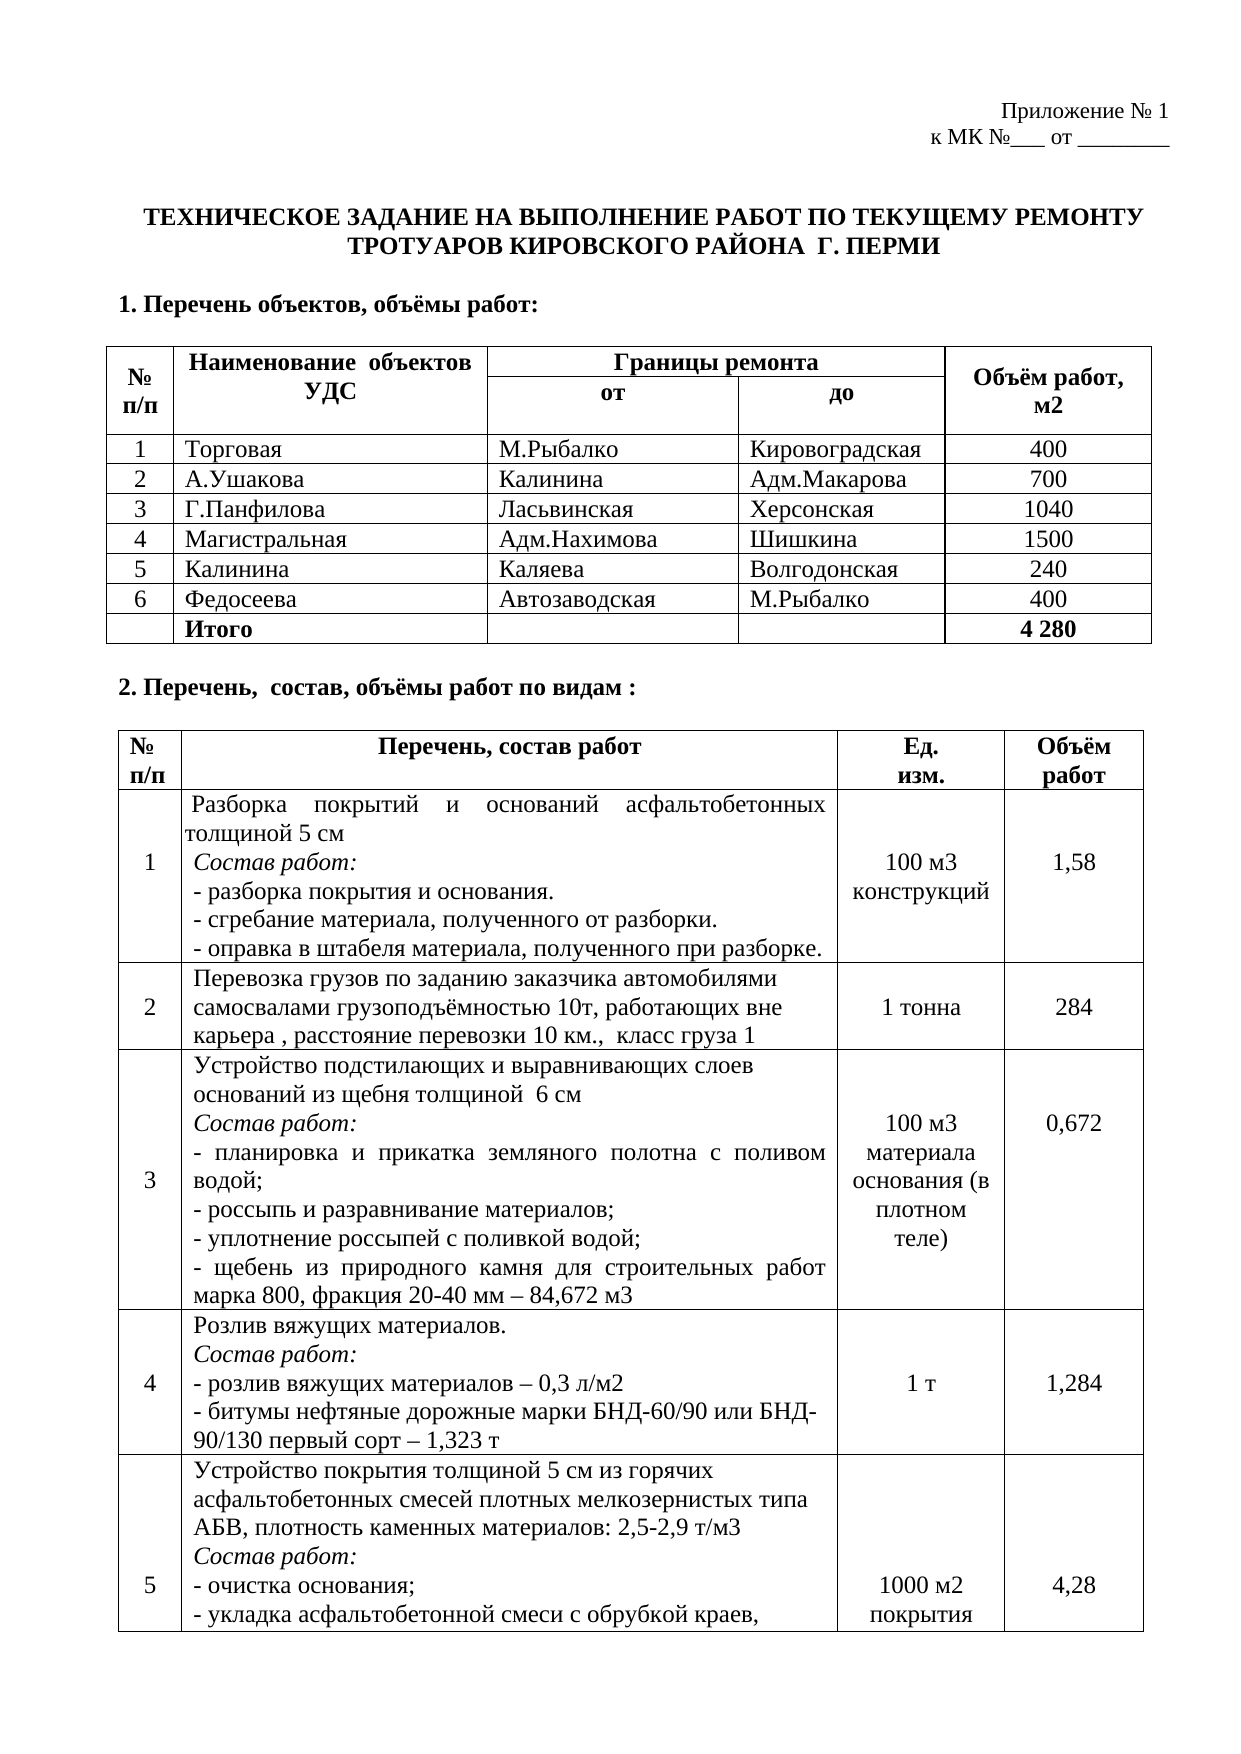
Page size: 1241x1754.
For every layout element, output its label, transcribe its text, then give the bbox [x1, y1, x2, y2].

table_cell Устройство подстилающих и выравнивающих слоев оснований из щебня толщиной 6 см Состав работ: - планировка и прикатка земляного полотна с поливом водой; - россыпь и разравнивание материалов; - уплотнение россыпей с поливкой водой; - щебень из природного камня для строительных работ марка 800, фракция 20- – 84,672 м3 [182, 1050, 837, 1309]
table_cell 2 [119, 963, 181, 1049]
table_header Перечень, состав работ [182, 731, 837, 788]
table_header № п/п [107, 347, 173, 433]
table_header Объём работ, м2 [946, 347, 1151, 433]
table_cell А.Ушакова [174, 464, 487, 493]
table_cell 0,672 [1005, 1050, 1143, 1309]
table_cell 1500 [946, 524, 1151, 553]
table_cell [488, 614, 738, 643]
table_cell 700 [946, 464, 1151, 493]
table_cell 5 [119, 1455, 181, 1631]
table_header Наименование объектов УДС [174, 347, 487, 433]
table_cell Калинина [174, 554, 487, 582]
table_cell М.Рыбалко [488, 435, 738, 463]
text к МК №___ от ________ [118, 123, 1169, 150]
table_cell Итого [174, 614, 487, 643]
text Приложение № 1 [118, 97, 1169, 123]
table_cell конструкций [838, 790, 1004, 962]
table_cell до [739, 377, 944, 433]
table_cell Розлив вяжущих материалов. Состав работ: - розлив вяжущих материалов – 0,3 л/м2 - битумы нефтяные дорожные марки БHД-60/90 или БHД-90/130 первый сорт – 1,323 т [182, 1310, 837, 1454]
table_cell Г.Панфилова [174, 494, 487, 523]
table_cell 400 [946, 584, 1151, 613]
table_cell 4 [119, 1310, 181, 1454]
table_cell от [488, 377, 738, 433]
table_cell 1 тонна [838, 963, 1004, 1049]
table_cell Перевозка грузов по заданию заказчика автомобилями самосвалами грузоподъёмностью 10т, работающих вне карьера , расстояние перевозки 10 км., класс груза 1 [182, 963, 837, 1049]
table_cell Калинина [488, 464, 738, 493]
table_header № п/п [119, 731, 181, 788]
table_cell 6 [107, 584, 173, 613]
table_cell 1 [119, 790, 181, 962]
table_cell Разборка покрытий и оснований асфальтобетонных толщиной 5 см Состав работ: - разборка покрытия и основания. - сгребание материала, полученного от разборки. - оправка в штабеля материала, полученного при разборке. [182, 790, 837, 962]
table_cell 4 280 [946, 614, 1151, 643]
text 2. Перечень, состав, объёмы работ по видам : [118, 672, 1169, 701]
table_header Границы ремонта [488, 347, 944, 376]
table_cell 284 [1005, 963, 1143, 1049]
table_cell Магистральная [174, 524, 487, 553]
table_cell 1 т [838, 1310, 1004, 1454]
table_cell Федосеева [174, 584, 487, 613]
table_cell 3 [107, 494, 173, 523]
table_cell Ласьвинская [488, 494, 738, 523]
table_cell [739, 614, 944, 643]
table_cell 1040 [946, 494, 1151, 523]
table_header Объём работ [1005, 731, 1143, 788]
table_cell Адм.Макарова [739, 464, 944, 493]
text ТЕХНИЧЕСКОЕ ЗАДАНИЕ НА ВЫПОЛНЕНИЕ РАБОТ ПО ТЕКУЩЕМУ РЕМОНТУ ТРОТУАРОВ КИРОВСКОГО РАЙОНА Г. ПЕРМИ [118, 202, 1169, 260]
table_cell материала основания (в плотном теле) [838, 1050, 1004, 1309]
text 1. Перечень объектов, объёмы работ: [118, 289, 1169, 317]
table_cell Адм.Нахимова [488, 524, 738, 553]
table_header Ед. изм. [838, 731, 1004, 788]
table_cell Херсонская [739, 494, 944, 523]
table_cell 5 [107, 554, 173, 582]
table_cell 400 [946, 435, 1151, 463]
table_cell М.Рыбалко [739, 584, 944, 613]
table_cell Кировоградская [739, 435, 944, 463]
table_cell 3 [119, 1050, 181, 1309]
table_cell 240 [946, 554, 1151, 582]
table_cell Шишкина [739, 524, 944, 553]
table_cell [182, 1455, 837, 1631]
table_cell Каляева [488, 554, 738, 582]
table_cell 1 [107, 435, 173, 463]
table_cell 2 [107, 464, 173, 493]
table_cell 4,28 [1005, 1455, 1143, 1631]
table_cell Автозаводская [488, 584, 738, 613]
table_cell 1,58 [1005, 790, 1143, 962]
table_cell 1,284 [1005, 1310, 1143, 1454]
table_cell [107, 614, 173, 643]
table_cell Волгодонская [739, 554, 944, 582]
table_cell 4 [107, 524, 173, 553]
table_cell Торговая [174, 435, 487, 463]
table_cell 1000 м2 покрытия [838, 1455, 1004, 1631]
